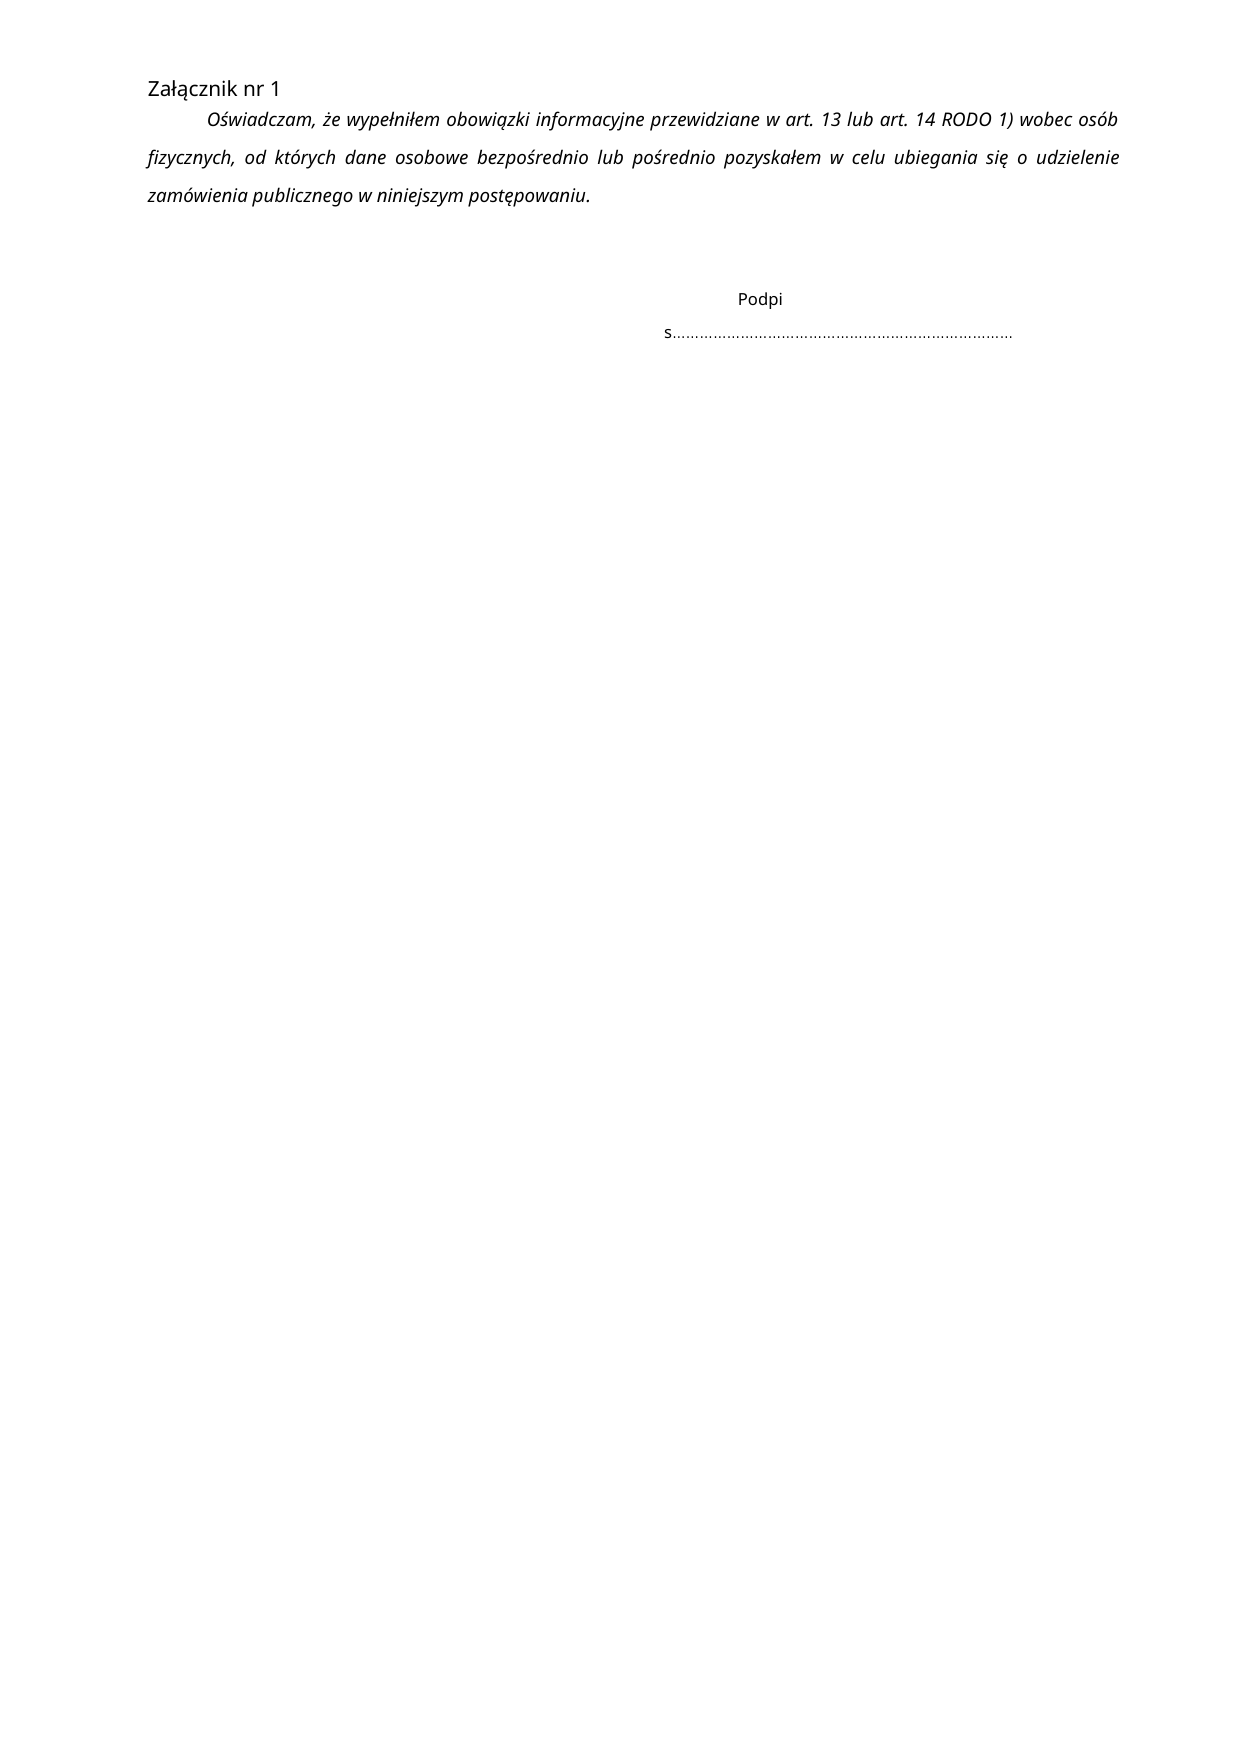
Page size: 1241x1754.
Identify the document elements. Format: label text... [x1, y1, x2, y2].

text Oświadczam, że wypełniłem obowiązki informacyjne przewidziane w art. 13 lub art. 14 RODO 1) wobec osób fizycznych, od których dane osobowe bezpośrednio lub pośrednio pozyskałem w celu ubiegania się o udzielenie zamówienia publicznego w niniejszym postępowaniu. [148, 106, 1122, 208]
text Podpis………………………………………………………………… [664, 287, 1122, 344]
